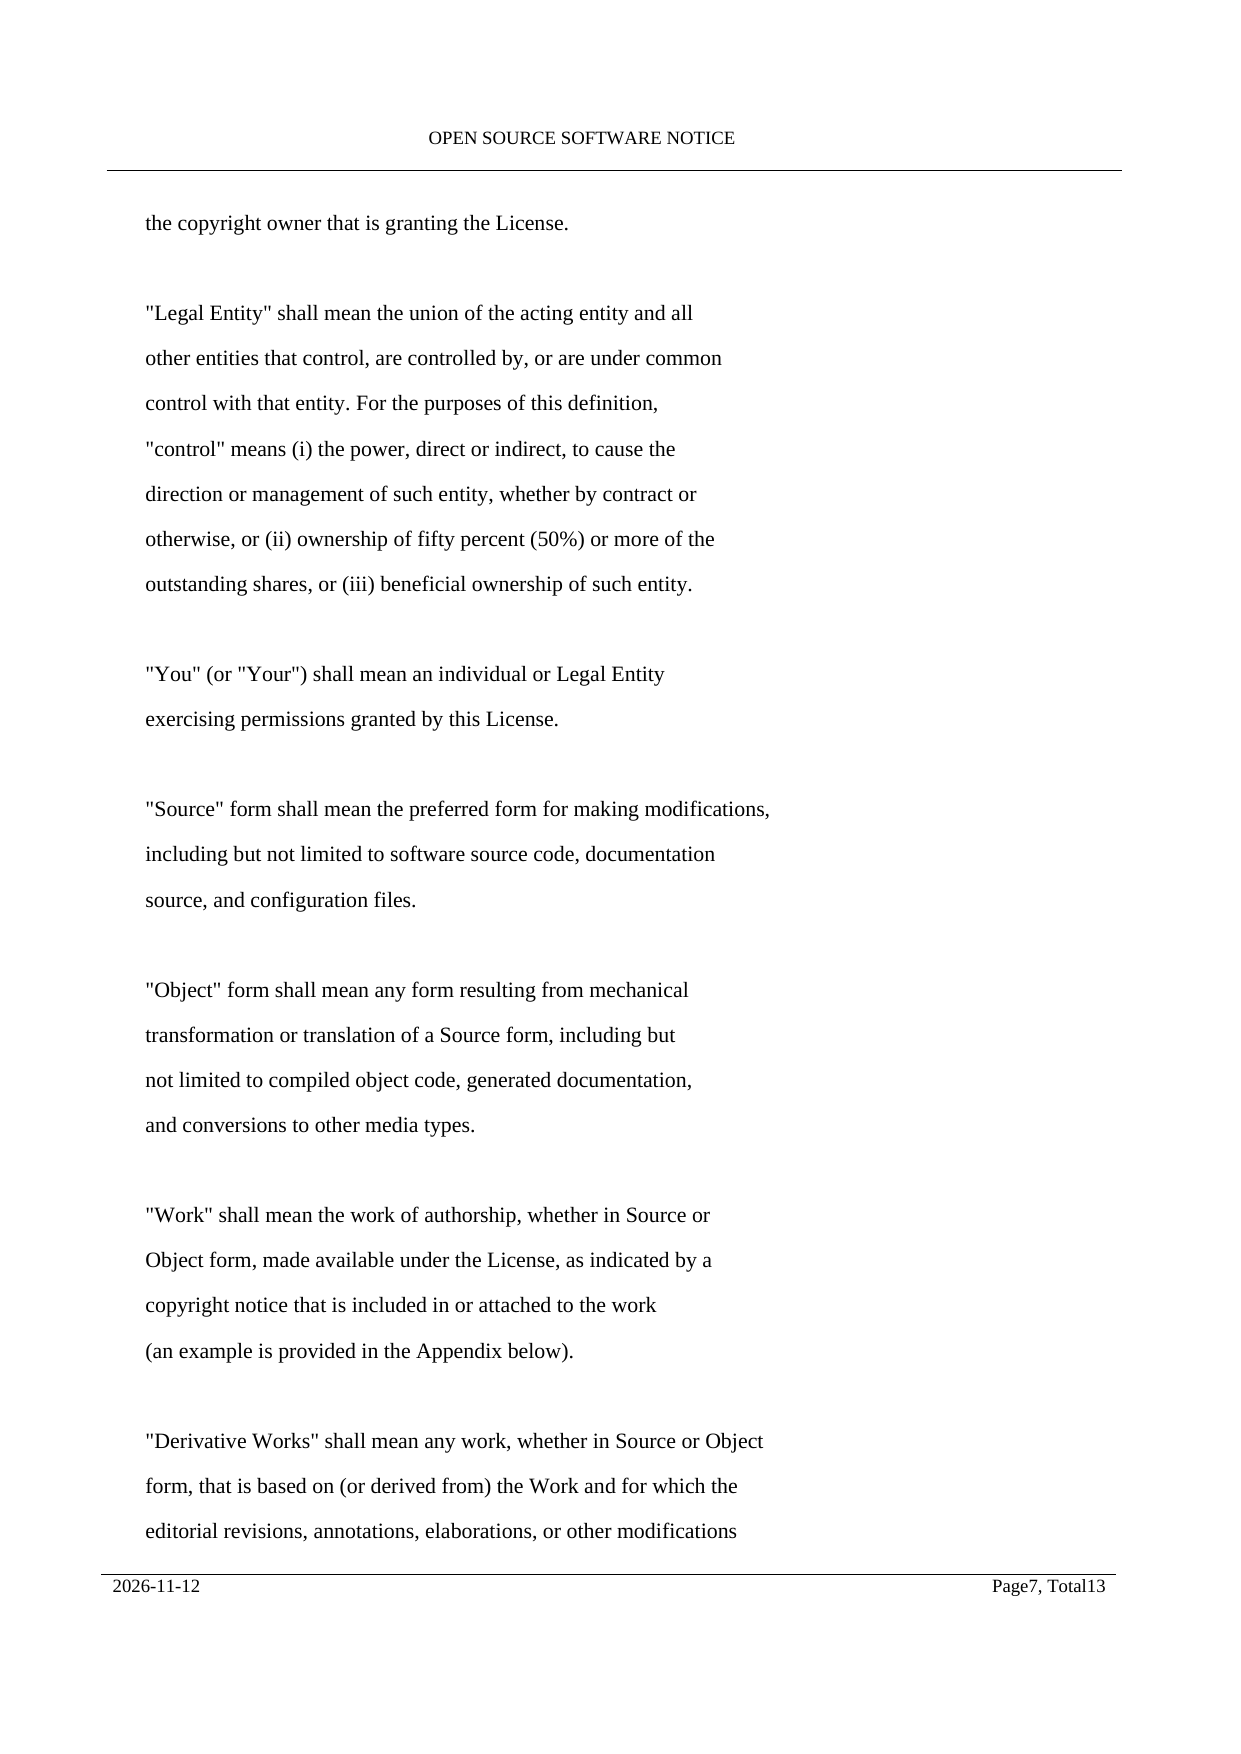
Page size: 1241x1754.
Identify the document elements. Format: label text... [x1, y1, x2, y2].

text "Source" form shall mean the preferred form for making modifications, [112, 793, 1128, 825]
text "You" (or "Your") shall mean an individual or Legal Entity [112, 657, 1128, 690]
text "Work" shall mean the work of authorship, whether in Source or [112, 1199, 1128, 1231]
text not limited to compiled object code, generated documentation, [112, 1063, 1128, 1096]
text direction or management of such entity, whether by contract or [112, 477, 1128, 509]
text other entities that control, are controlled by, or are under common [112, 342, 1128, 374]
text "Derivative Works" shall mean any work, whether in Source or Object [112, 1424, 1128, 1457]
text transformation or translation of a Source form, including but [112, 1018, 1128, 1051]
text "Object" form shall mean any form resulting from mechanical [112, 973, 1128, 1006]
text form, that is based on (or derived from) the Work and for which the [112, 1469, 1128, 1502]
text editorial revisions, annotations, elaborations, or other modifications [112, 1514, 1128, 1547]
text the copyright owner that is granting the License. [112, 206, 1128, 239]
text otherwise, or (ii) ownership of fifty percent (50%) or more of the [112, 522, 1128, 554]
text outstanding shares, or (iii) beneficial ownership of such entity. [112, 567, 1128, 600]
text (an example is provided in the Appendix below). [112, 1334, 1128, 1366]
text source, and configuration files. [112, 883, 1128, 915]
text including but not limited to software source code, documentation [112, 838, 1128, 870]
text and conversions to other media types. [112, 1108, 1128, 1141]
text "control" means (i) the power, direct or indirect, to cause the [112, 432, 1128, 464]
text exercising permissions granted by this License. [112, 702, 1128, 735]
text control with that entity. For the purposes of this definition, [112, 387, 1128, 419]
text "Legal Entity" shall mean the union of the acting entity and all [112, 297, 1128, 329]
text copyright notice that is included in or attached to the work [112, 1289, 1128, 1321]
text Object form, made available under the License, as indicated by a [112, 1244, 1128, 1276]
